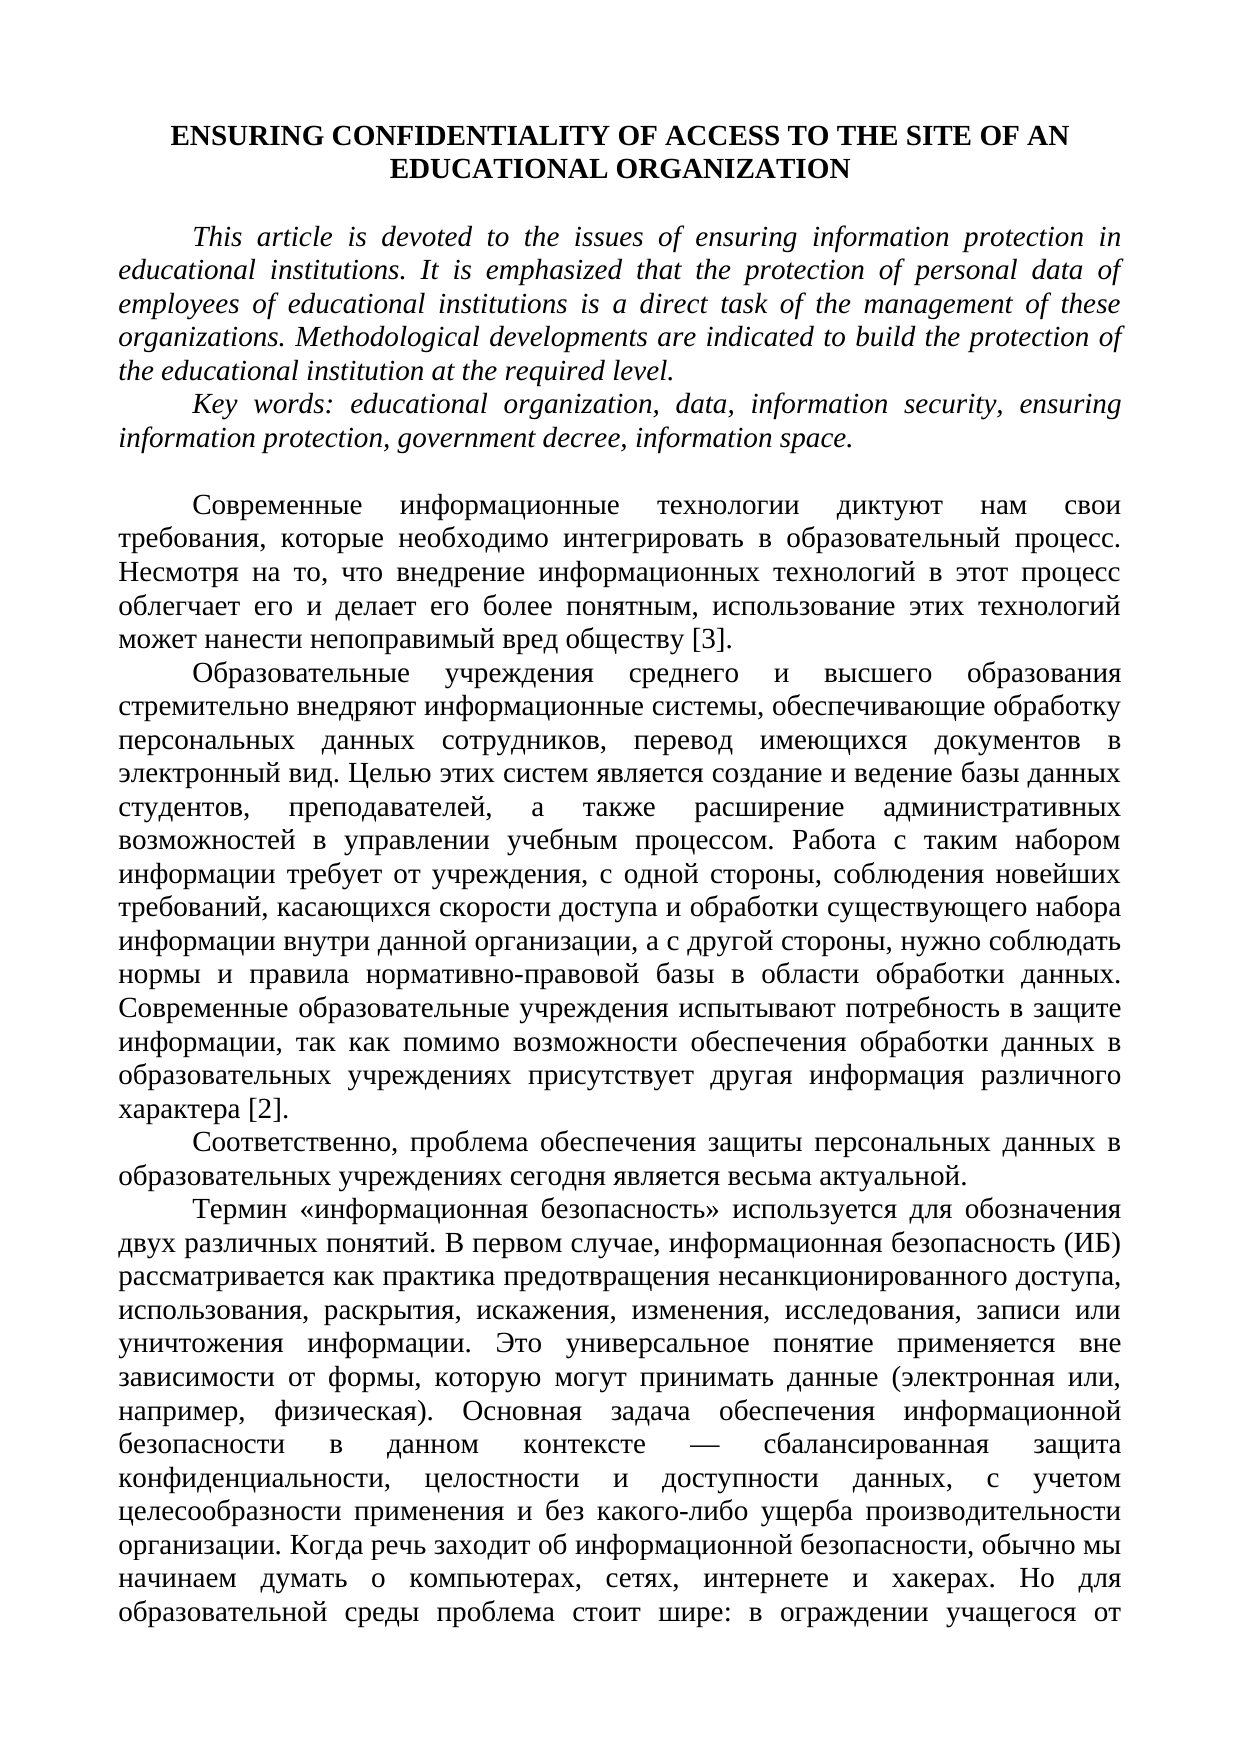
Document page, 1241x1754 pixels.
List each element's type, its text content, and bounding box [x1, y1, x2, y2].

text Образовательные учреждения среднего и высшего образования стремительно внедряют информационные системы, обеспечивающие обработку персональных данных сотрудников, перевод имеющихся документов в электронный вид. Целью этих систем является создание и ведение базы данных студентов, преподавателей, а также расширение административных возможностей в управлении учебным процессом. Работа с таким набором информации требует от учреждения, с одной стороны, соблюдения новейших требований, касающихся скорости доступа и обработки существующего набора информации внутри данной организации, а с другой стороны, нужно соблюдать нормы и правила нормативно-правовой базы в области обработки данных. Современные образовательные учреждения испытывают потребность в защите информации, так как помимо возможности обеспечения обработки данных в образовательных учреждениях присутствует другая информация различного характера [2]. [118, 655, 1122, 1124]
text Современные информационные технологии диктуют нам свои требования, которые необходимо интегрировать в образовательный процесс. Несмотря на то, что внедрение информационных технологий в этот процесс облегчает его и делает его более понятным, использование этих технологий может нанести непоправимый вред обществу [3]. [118, 487, 1122, 655]
text ENSURING CONFIDENTIALITY OF ACCESS TO THE SITE OF AN EDUCATIONAL ORGANIZATION [118, 118, 390, 185]
text ENSURING CONFIDENTIALITY OF ACCESS TO THE SITE OF AN EDUCATIONAL ORGANIZATION [851, 118, 1122, 185]
text This article is devoted to the issues of ensuring information protection in educational institutions. It is emphasized that the protection of personal data of employees of educational institutions is a direct task of the management of these organizations. Methodological developments are indicated to build the protection of the educational institution at the required level. [118, 219, 1122, 386]
text Соответственно, проблема обеспечения защиты персональных данных в образовательных учреждениях сегодня является весьма актуальной. [118, 1124, 1122, 1191]
text Key words: educational organization, data, information security, ensuring information protection, government decree, information space. [118, 386, 1122, 453]
